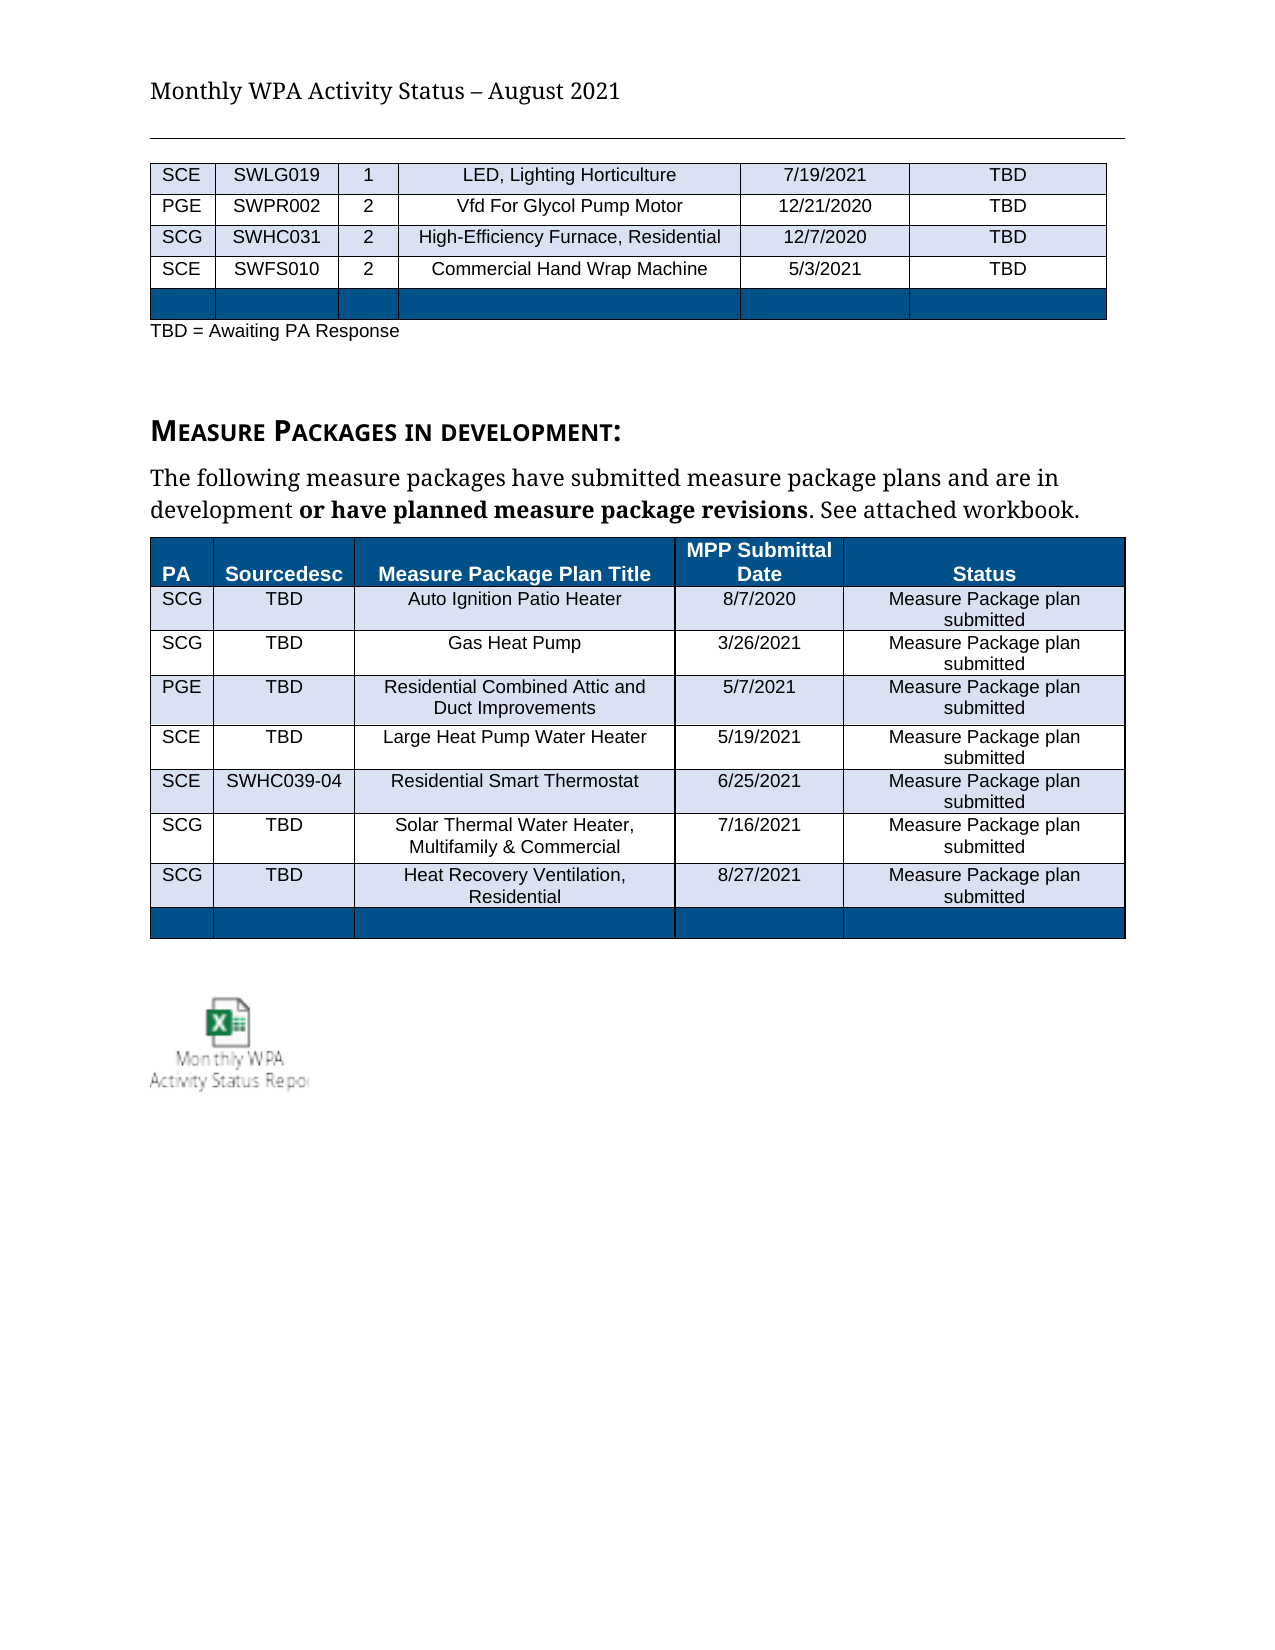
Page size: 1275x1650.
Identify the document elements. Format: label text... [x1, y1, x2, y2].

table_header Measure Package Plan Title [355, 538, 674, 586]
table_cell SCE [151, 164, 215, 194]
table_cell Measure Package plan submitted [844, 631, 1124, 674]
table_cell TBD [214, 631, 354, 674]
table_cell 6/25/2021 [676, 770, 843, 813]
table_cell SWFS010 [216, 257, 338, 287]
table_header Status [844, 538, 1124, 586]
table_cell 7/19/2021 [741, 164, 909, 194]
table_cell TBD [910, 164, 1106, 194]
table_cell [151, 289, 215, 319]
table_header PA [151, 538, 213, 586]
table_cell Solar Thermal Water Heater, Multifamily & Commercial [355, 814, 674, 863]
table_cell 5/3/2021 [741, 257, 909, 287]
table_cell Commercial Hand Wrap Machine [399, 257, 740, 287]
table_cell TBD [214, 587, 354, 630]
table_cell [339, 289, 398, 319]
table_cell Measure Package plan submitted [844, 814, 1124, 863]
text The following measure packages have submitted measure package plans and are in development or have planned measure package revisions. See attached workbook. [150, 462, 1125, 525]
table_cell SCE [151, 257, 215, 287]
table_cell High-Efficiency Furnace, Residential [399, 226, 740, 256]
table_cell [216, 289, 338, 319]
table_cell Large Heat Pump Water Heater [355, 726, 674, 769]
table_cell 12/7/2020 [741, 226, 909, 256]
table_cell SCE [151, 726, 213, 769]
table_cell PGE [151, 676, 213, 724]
table_header Sourcedesc [214, 538, 354, 586]
table_cell 2 [339, 195, 398, 225]
table_cell 2 [339, 257, 398, 287]
table_cell [844, 908, 1124, 938]
table_cell [676, 908, 843, 938]
table_cell SCE [151, 770, 213, 813]
table_cell 5/7/2021 [676, 676, 843, 724]
table_cell 3/26/2021 [676, 631, 843, 674]
table_cell SCG [151, 864, 213, 907]
table_cell SCG [151, 587, 213, 630]
table_cell [399, 289, 740, 319]
table_cell TBD [214, 814, 354, 863]
table_cell SWPR002 [216, 195, 338, 225]
table_cell Measure Package plan submitted [844, 676, 1124, 724]
table_cell SWHC039-04 [214, 770, 354, 813]
table_cell TBD [910, 257, 1106, 287]
table_cell 1 [339, 164, 398, 194]
table_cell 8/27/2021 [676, 864, 843, 907]
table_cell TBD [910, 226, 1106, 256]
table_cell Measure Package plan submitted [844, 770, 1124, 813]
table_cell Measure Package plan submitted [844, 587, 1124, 630]
table_cell TBD [214, 676, 354, 724]
table_cell TBD [214, 864, 354, 907]
table_cell Vfd For Glycol Pump Motor [399, 195, 740, 225]
table_cell 8/7/2020 [676, 587, 843, 630]
table_cell PGE [151, 195, 215, 225]
table_cell LED, Lighting Horticulture [399, 164, 740, 194]
table_cell 2 [339, 226, 398, 256]
table_cell 7/16/2021 [676, 814, 843, 863]
table_cell 5/19/2021 [676, 726, 843, 769]
table_cell SCG [151, 226, 215, 256]
table_cell Heat Recovery Ventilation, Residential [355, 864, 674, 907]
table_cell SCG [151, 814, 213, 863]
table_cell [355, 908, 674, 938]
table_cell Residential Combined Attic and Duct Improvements [355, 676, 674, 724]
table_cell TBD [214, 726, 354, 769]
table_cell Auto Ignition Patio Heater [355, 587, 674, 630]
table_cell [910, 289, 1106, 319]
table_cell [214, 908, 354, 938]
table_cell 12/21/2020 [741, 195, 909, 225]
table_header MPP Submittal Date [676, 538, 843, 586]
table_cell SWLG019 [216, 164, 338, 194]
table_cell Measure Package plan submitted [844, 864, 1124, 907]
subtitle Measure Packages in development: [150, 410, 1125, 450]
text TBD = Awaiting PA Response [150, 320, 1125, 341]
table_cell Gas Heat Pump [355, 631, 674, 674]
table_cell SCG [151, 631, 213, 674]
table_cell Measure Package plan submitted [844, 726, 1124, 769]
table_cell SWHC031 [216, 226, 338, 256]
table_cell TBD [910, 195, 1106, 225]
table_cell [151, 908, 213, 938]
table_cell Residential Smart Thermostat [355, 770, 674, 813]
table_cell [741, 289, 909, 319]
